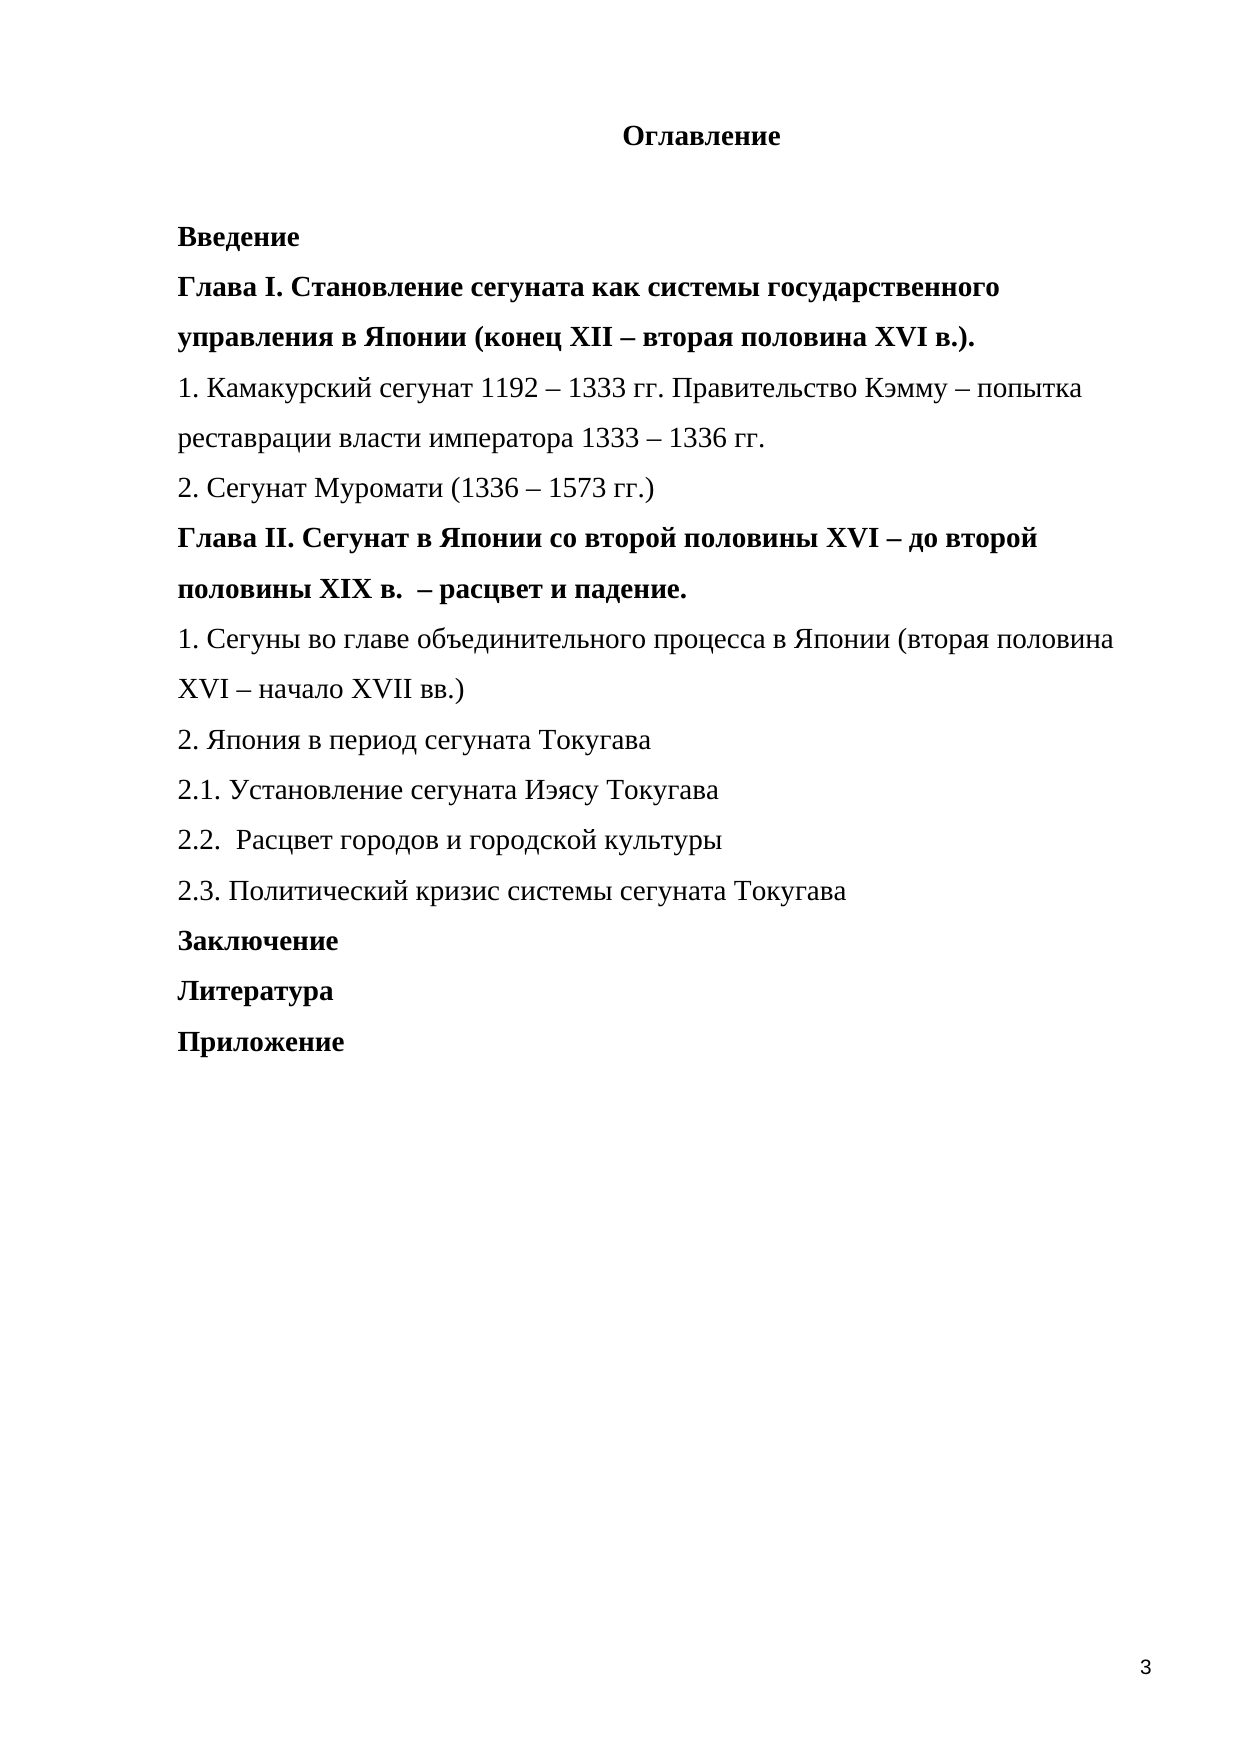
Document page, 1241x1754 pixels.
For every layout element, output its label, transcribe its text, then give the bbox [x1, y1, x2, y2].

text 1. Камакурский сегунат 1192 – г. Правительство Кэмму – попытка реставрации власти императора 1333 – 1336 гг. [177, 370, 1152, 453]
text 2.2. Расцвет городов и городской культуры [177, 822, 1152, 856]
text Оглавление [177, 118, 1152, 152]
text 2. Сегунат Муромати (1336 – 1573 гг.) [177, 470, 1152, 504]
text Глава II. Сегунат в Японии со второй половины XVI – до второй половины XIX в. – расцвет и падение. [177, 521, 1152, 604]
text Глава I. Становление сегуната как системы государственного управления в Японии (конец XII – вторая половина XVI в.). [177, 269, 1152, 353]
text 2.1. Установление сегуната Иэясу Токугава [177, 772, 1152, 806]
text 2.3. Политический кризис системы сегуната Токугава [177, 873, 1152, 906]
text 2. Япония в период сегуната Токугава [177, 722, 1152, 755]
text Приложение [177, 1024, 1152, 1057]
text Литература [177, 973, 1152, 1007]
text 1. Сегуны во главе объединительного процесса в Японии (вторая половина XVI – начало XVII вв.) [177, 621, 1152, 705]
text Введение [177, 219, 1152, 252]
text Заключение [177, 923, 1152, 957]
